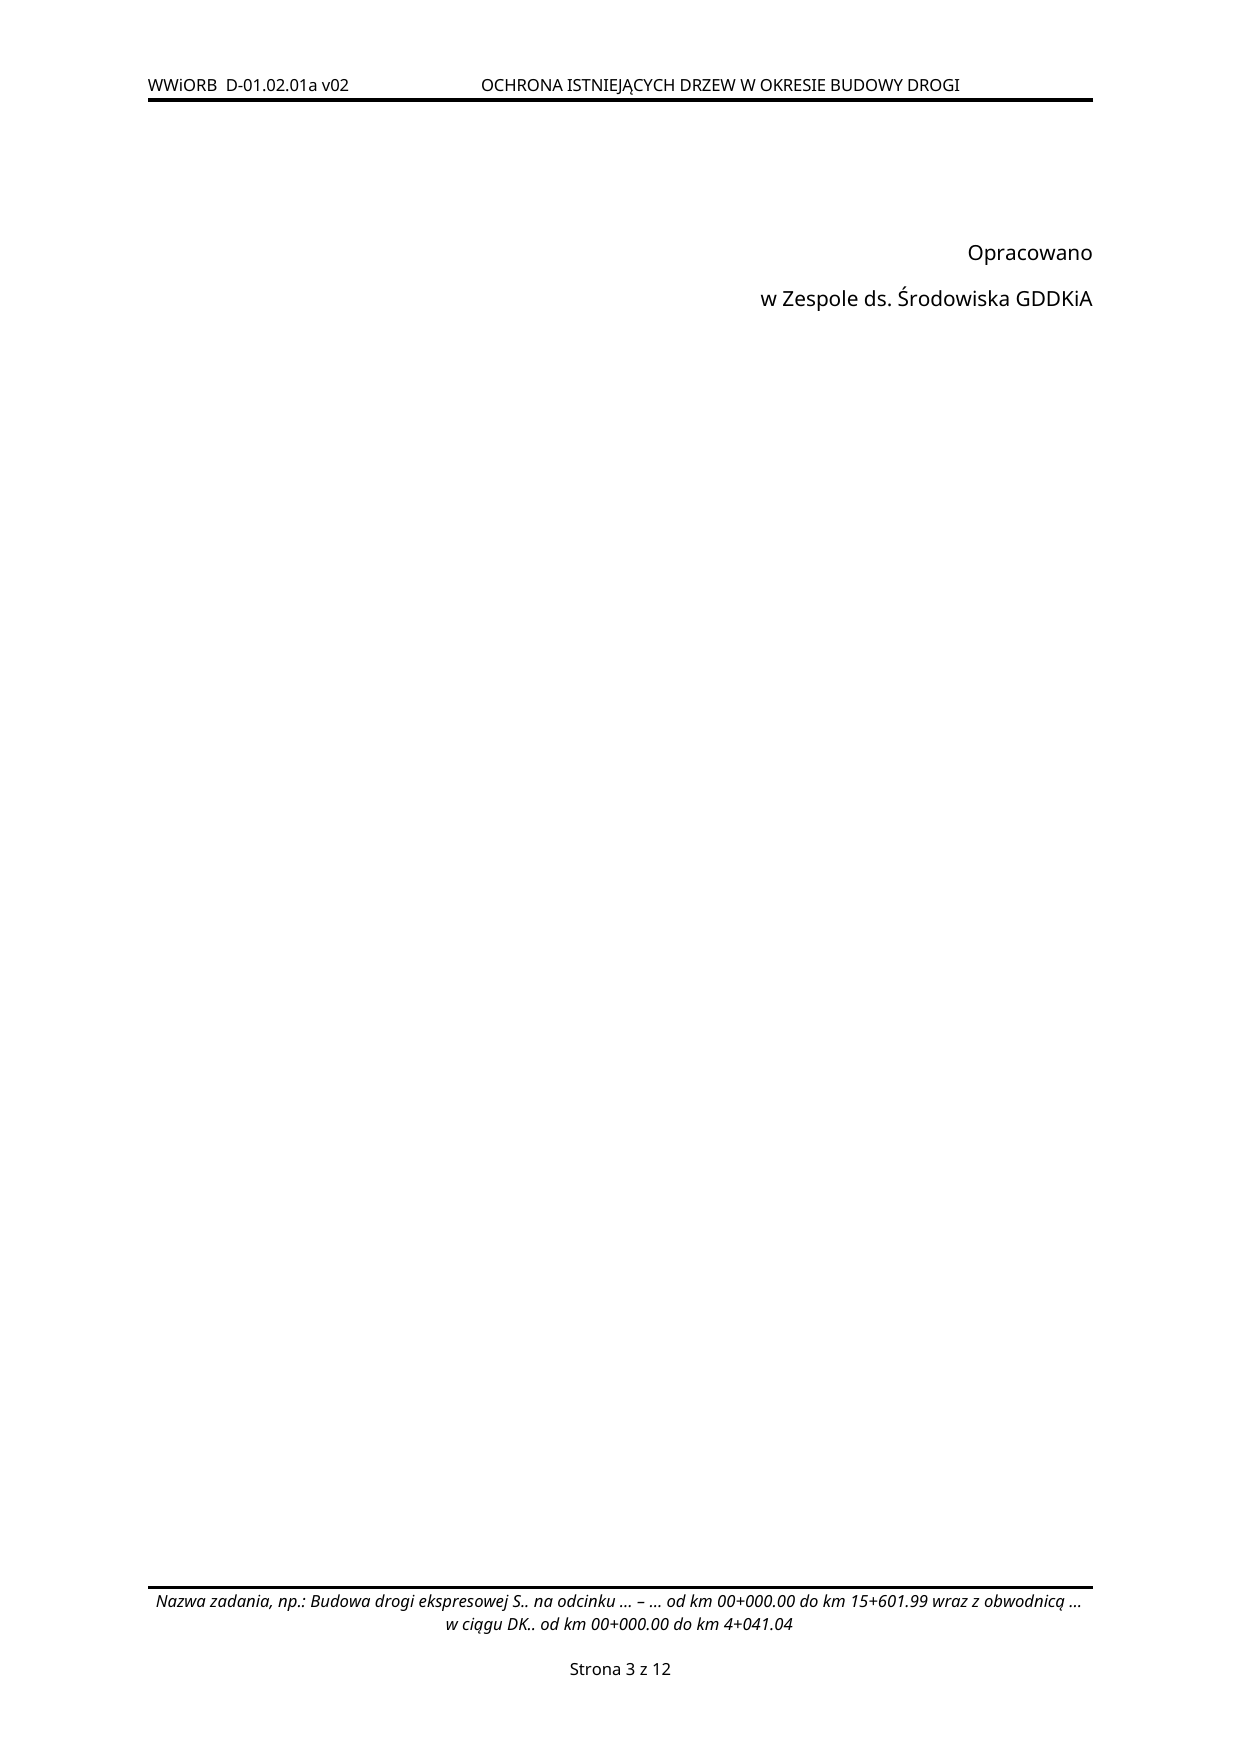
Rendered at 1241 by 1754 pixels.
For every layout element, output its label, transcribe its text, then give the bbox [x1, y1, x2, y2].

text Opracowano [148, 238, 1093, 266]
text w Zespole ds. Środowiska GDDKiA [148, 284, 1093, 313]
